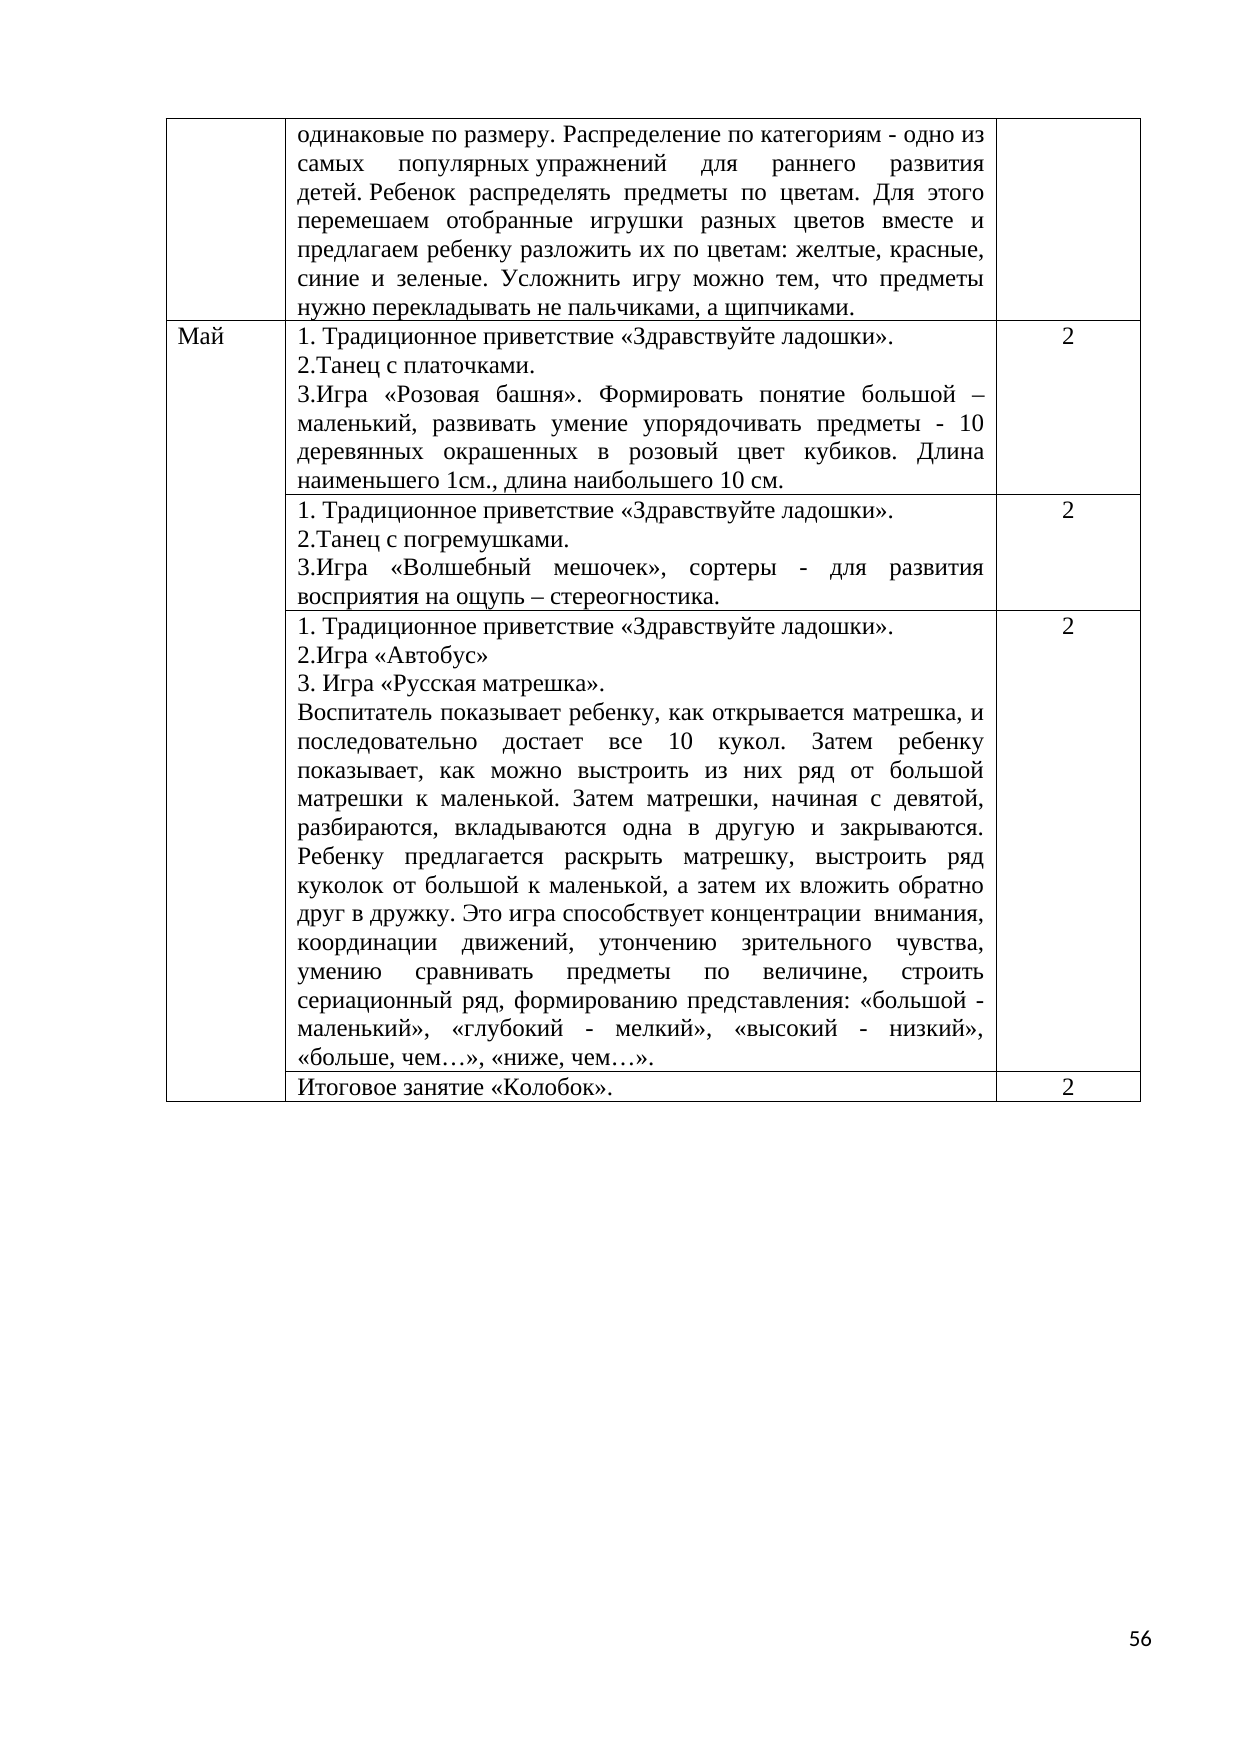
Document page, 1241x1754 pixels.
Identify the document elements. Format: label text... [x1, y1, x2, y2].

table_cell Итоговое занятие «Колобок». [286, 1072, 996, 1101]
table_cell Май [167, 321, 285, 1101]
table_cell 2 [997, 321, 1140, 494]
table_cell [286, 119, 996, 320]
table_cell 2 [997, 1072, 1140, 1101]
table_cell 1. Традиционное приветствие «Здравствуйте ладошки». 2.Танец с платочками. 3.Игра «Розовая башня». Формировать понятие большой – маленький, развивать умение упорядочивать предметы - 10 деревянных окрашенных в розовый цвет кубиков. Длина наименьшего 1см., длина наибольшего 10 см. [286, 321, 996, 494]
table_cell 2 [997, 119, 1140, 320]
table_cell 1. Традиционное приветствие «Здравствуйте ладошки». 2.Танец с погремушками. 3.Игра «Волшебный мешочек», сортеры - для развития восприятия на ощупь – стереогностика. [286, 495, 996, 610]
table_cell 2 [997, 611, 1140, 1071]
table_cell 1. Традиционное приветствие «Здравствуйте ладошки». 2.Игра «Автобус» 3. Игра «Русская матрешка». Воспитатель показывает ребенку, как открывается матрешка, и последовательно достает все 10 кукол. Затем ребенку показывает, как можно выстроить из них ряд от большой матрешки к маленькой. Затем матрешки, начиная с девятой, разбираются, вкладываются одна в другую и закрываются. Ребенку предлагается раскрыть матрешку, выстроить ряд куколок от большой к маленькой, а затем их вложить обратно друг в дружку. Это игра способствует концентрации внимания, координации движений, утончению зрительного чувства, умению сравнивать предметы по величине, строить сериационный ряд, формированию представления: «большой -маленький», «глубокий - мелкий», «высокий - низкий», «больше, чем…», «ниже, чем…». [286, 611, 996, 1071]
table_cell 2 [997, 495, 1140, 610]
